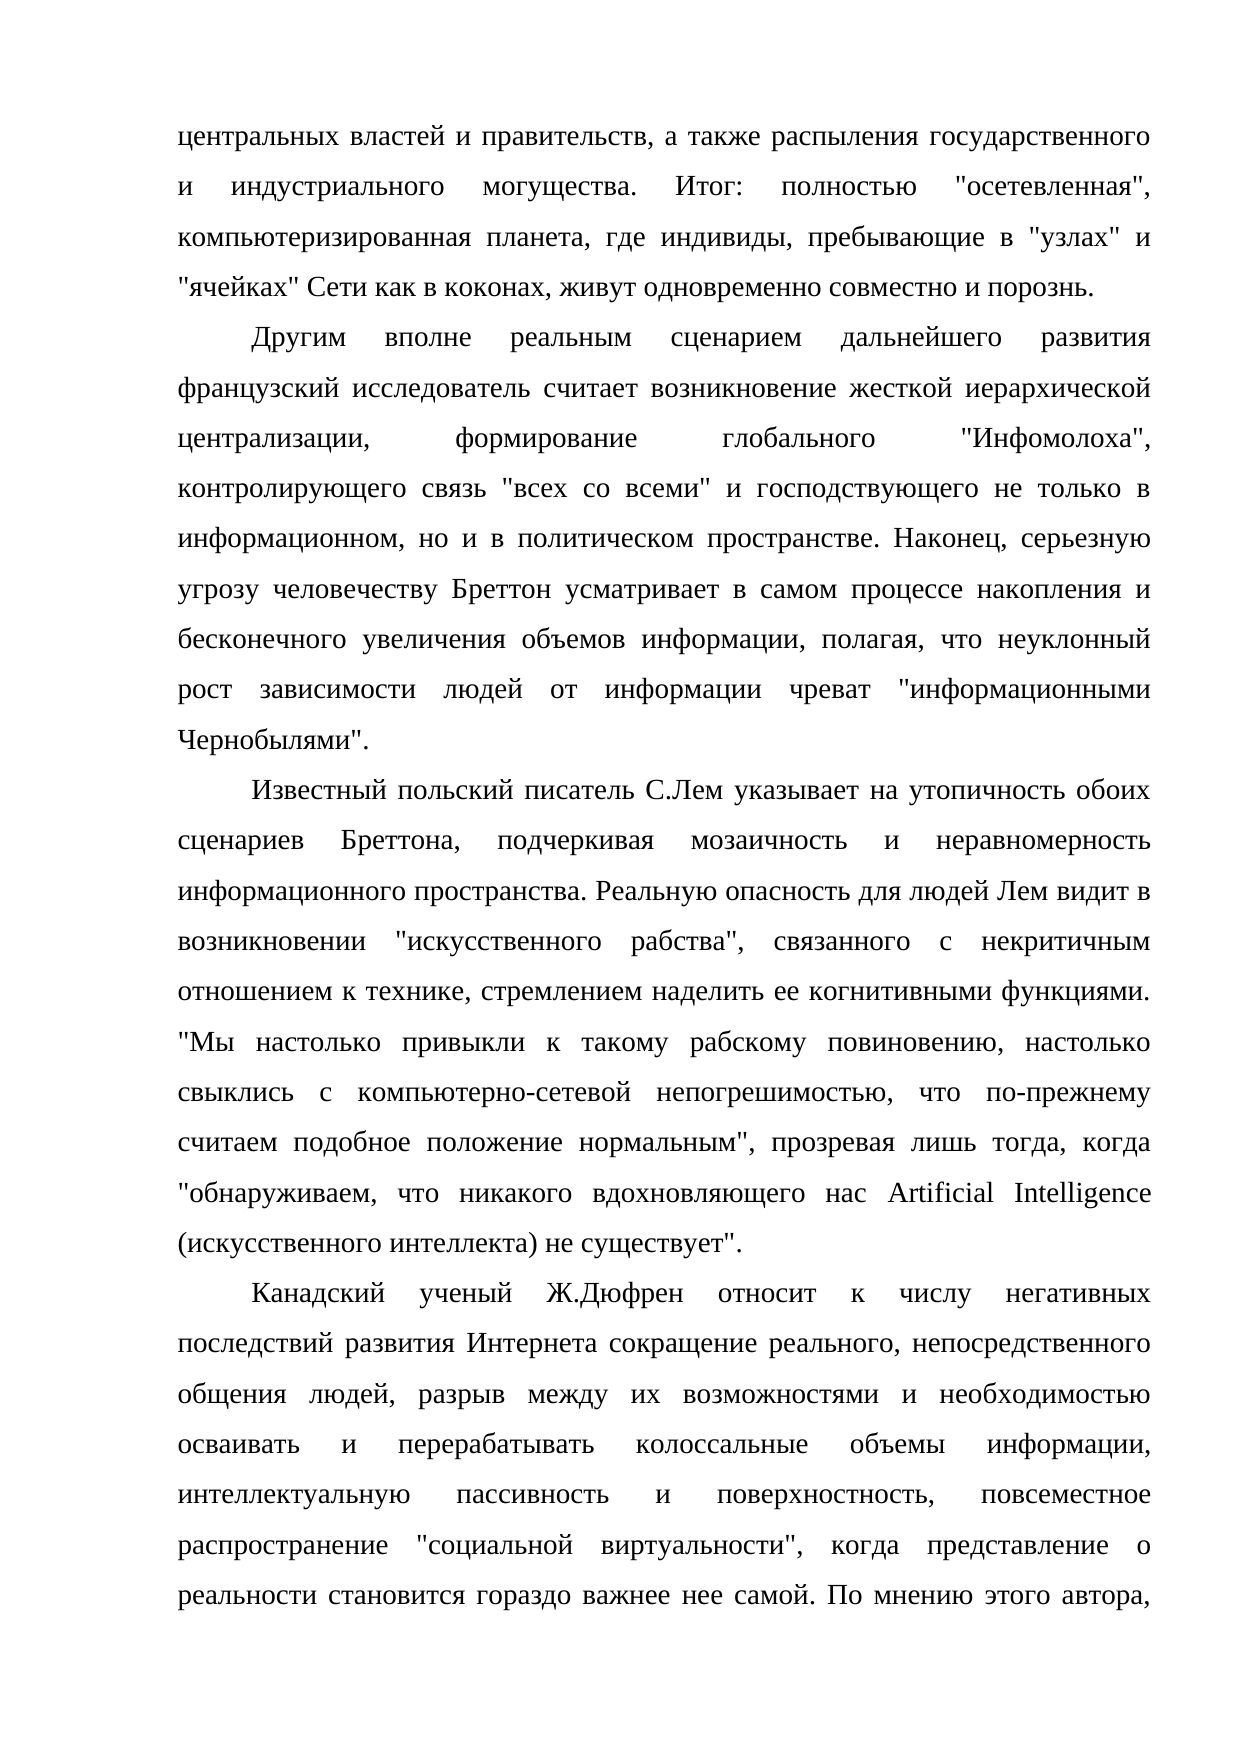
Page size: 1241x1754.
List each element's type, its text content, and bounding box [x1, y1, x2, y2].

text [177, 1275, 1152, 1611]
text Известный польский писатель С.Лем указывает на утопичность обоих сценариев Бреттона, подчеркивая мозаичность и неравномерность информационного пространства. Реальную опасность для людей Лем видит в возникновении "искусственного рабства", связанного с некритичным отношением к технике, стремлением наделить ее когнитивными функциями. "Мы настолько привыкли к такому рабскому повиновению, настолько свыклись с компьютерно-сетевой непогрешимостью, что по-прежнему считаем подобное положение нормальным", прозревая лишь тогда, когда "обнаруживаем, что никакого вдохновляющего нас Artificial Intelligence (искусственного интеллекта) не существует". [177, 772, 1152, 1258]
text Другим вполне реальным сценарием дальнейшего развития французский исследователь считает возникновение жесткой иерархической централизации, формирование глобального "Инфомолоха", контролирующего связь "всех со всеми" и господствующего не только в информационном, но и в политическом пространстве. Наконец, серьезную угрозу человечеству Бреттон усматривает в самом процессе накопления и бесконечного увеличения объемов информации, полагая, что неуклонный рост зависимости людей от информации чреват "информационными Чернобылями". [177, 319, 1152, 755]
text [177, 118, 1152, 303]
